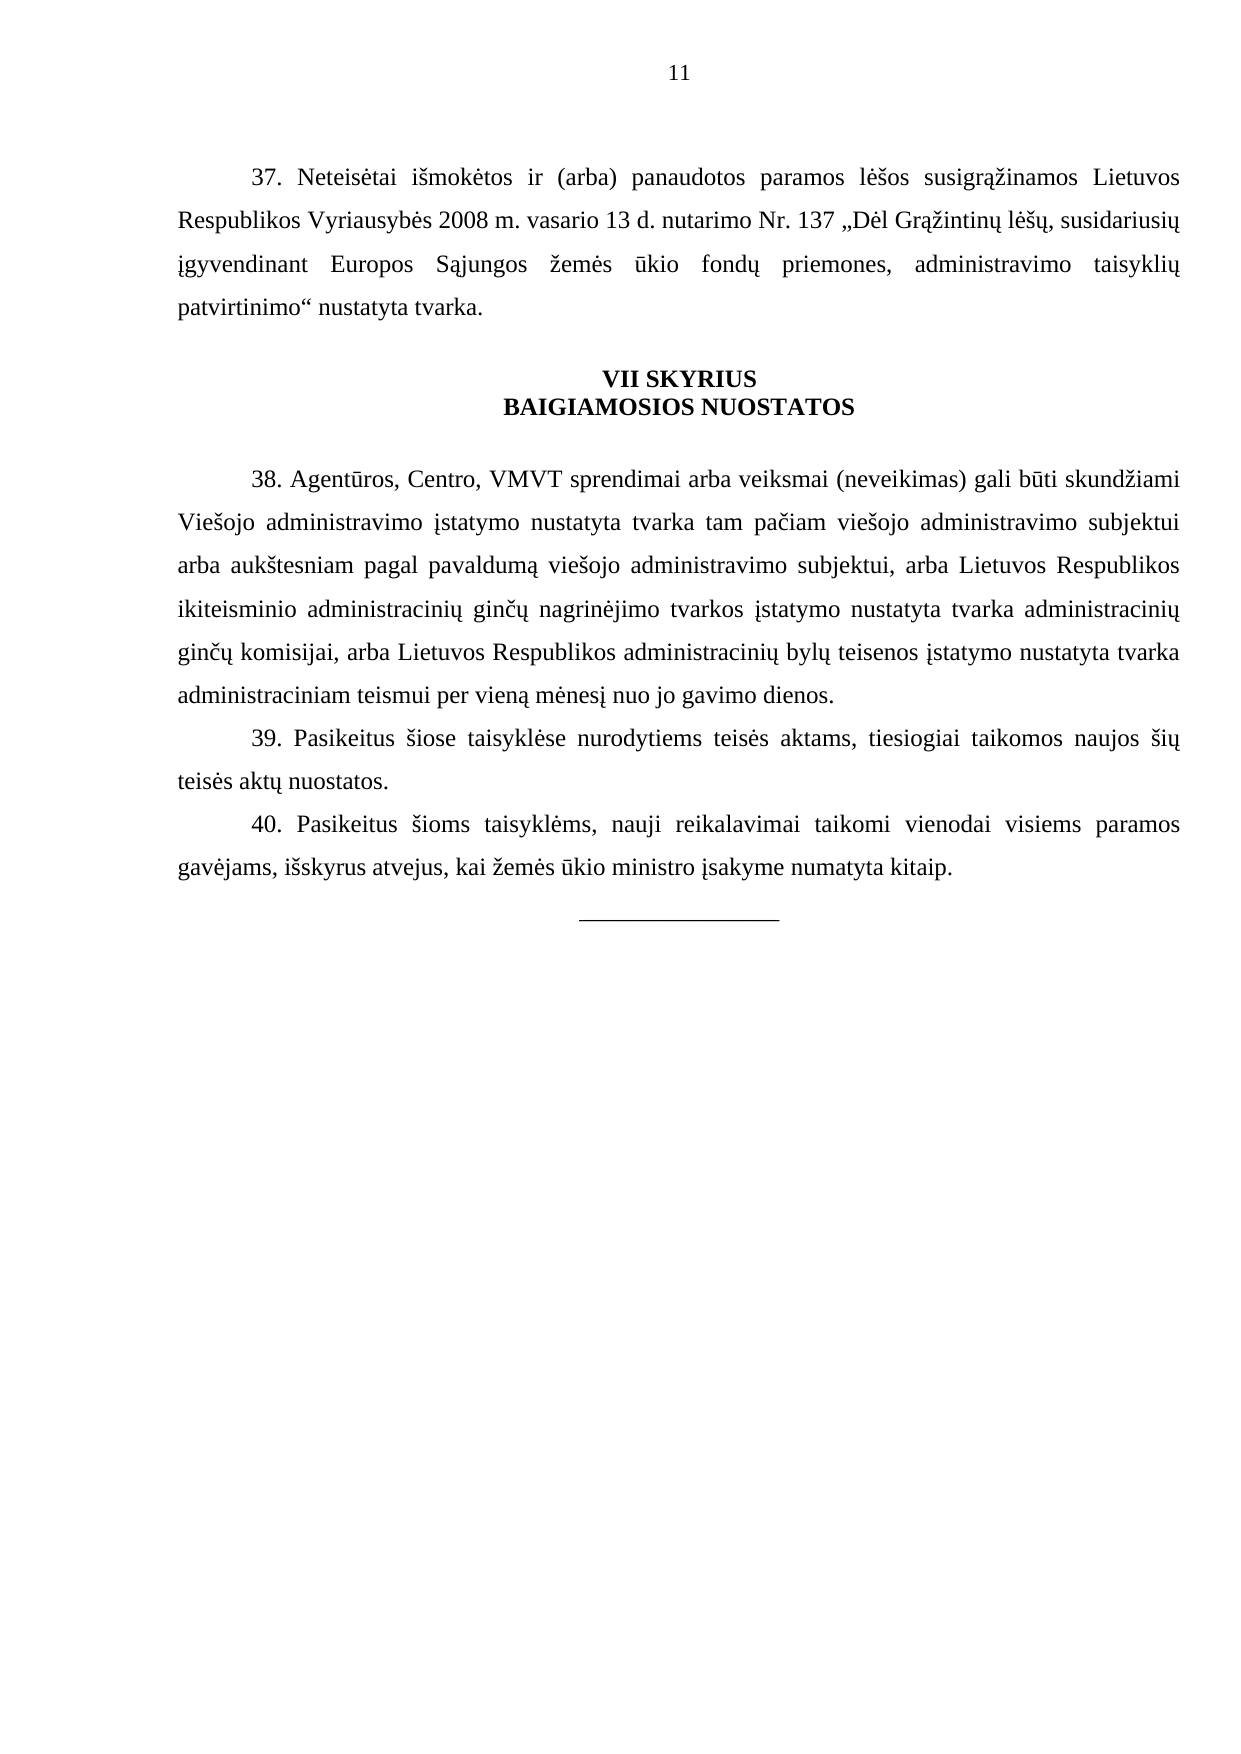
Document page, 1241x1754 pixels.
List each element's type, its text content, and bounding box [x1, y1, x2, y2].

text 39. Pasikeitus šiose taisyklėse nurodytiems teisės aktams, tiesiogiai taikomos naujos šių teisės aktų nuostatos. [177, 723, 1181, 795]
text 38. Agentūros, Centro, VMVT sprendimai arba veiksmai (neveikimas) gali būti skundžiami Viešojo administravimo įstatymo nustatyta tvarka tam pačiam viešojo administravimo subjektui arba aukštesniam pagal pavaldumą viešojo administravimo subjektui, arba Lietuvos Respublikos ikiteisminio administracinių ginčų nagrinėjimo tvarkos įstatymo nustatyta tvarka administracinių ginčų komisijai, arba Lietuvos Respublikos administracinių bylų teisenos įstatymo nustatyta tvarka administraciniam teismui per vieną mėnesį nuo jo gavimo dienos. [177, 464, 1181, 709]
text ________________ [177, 896, 1181, 924]
text VII SKYRIUS [177, 364, 1181, 392]
text 37. Neteisėtai išmokėtos ir (arba) panaudotos paramos lėšos susigrąžinamos Lietuvos Respublikos Vyriausybės 2008 m. vasario 13 d. nutarimo Nr. 137 „Dėl Grąžintinų lėšų, susidariusių įgyvendinant Europos Sąjungos žemės ūkio fondų priemones, administravimo taisyklių patvirtinimo“ nustatyta tvarka. [177, 162, 1181, 321]
text bAIGIAMOSIOS NUOSTATOS [177, 392, 1181, 421]
text 40. Pasikeitus šioms taisyklėms, nauji reikalavimai taikomi vienodai visiems paramos gavėjams, išskyrus atvejus, kai žemės ūkio ministro įsakyme numatyta kitaip. [177, 809, 1181, 881]
